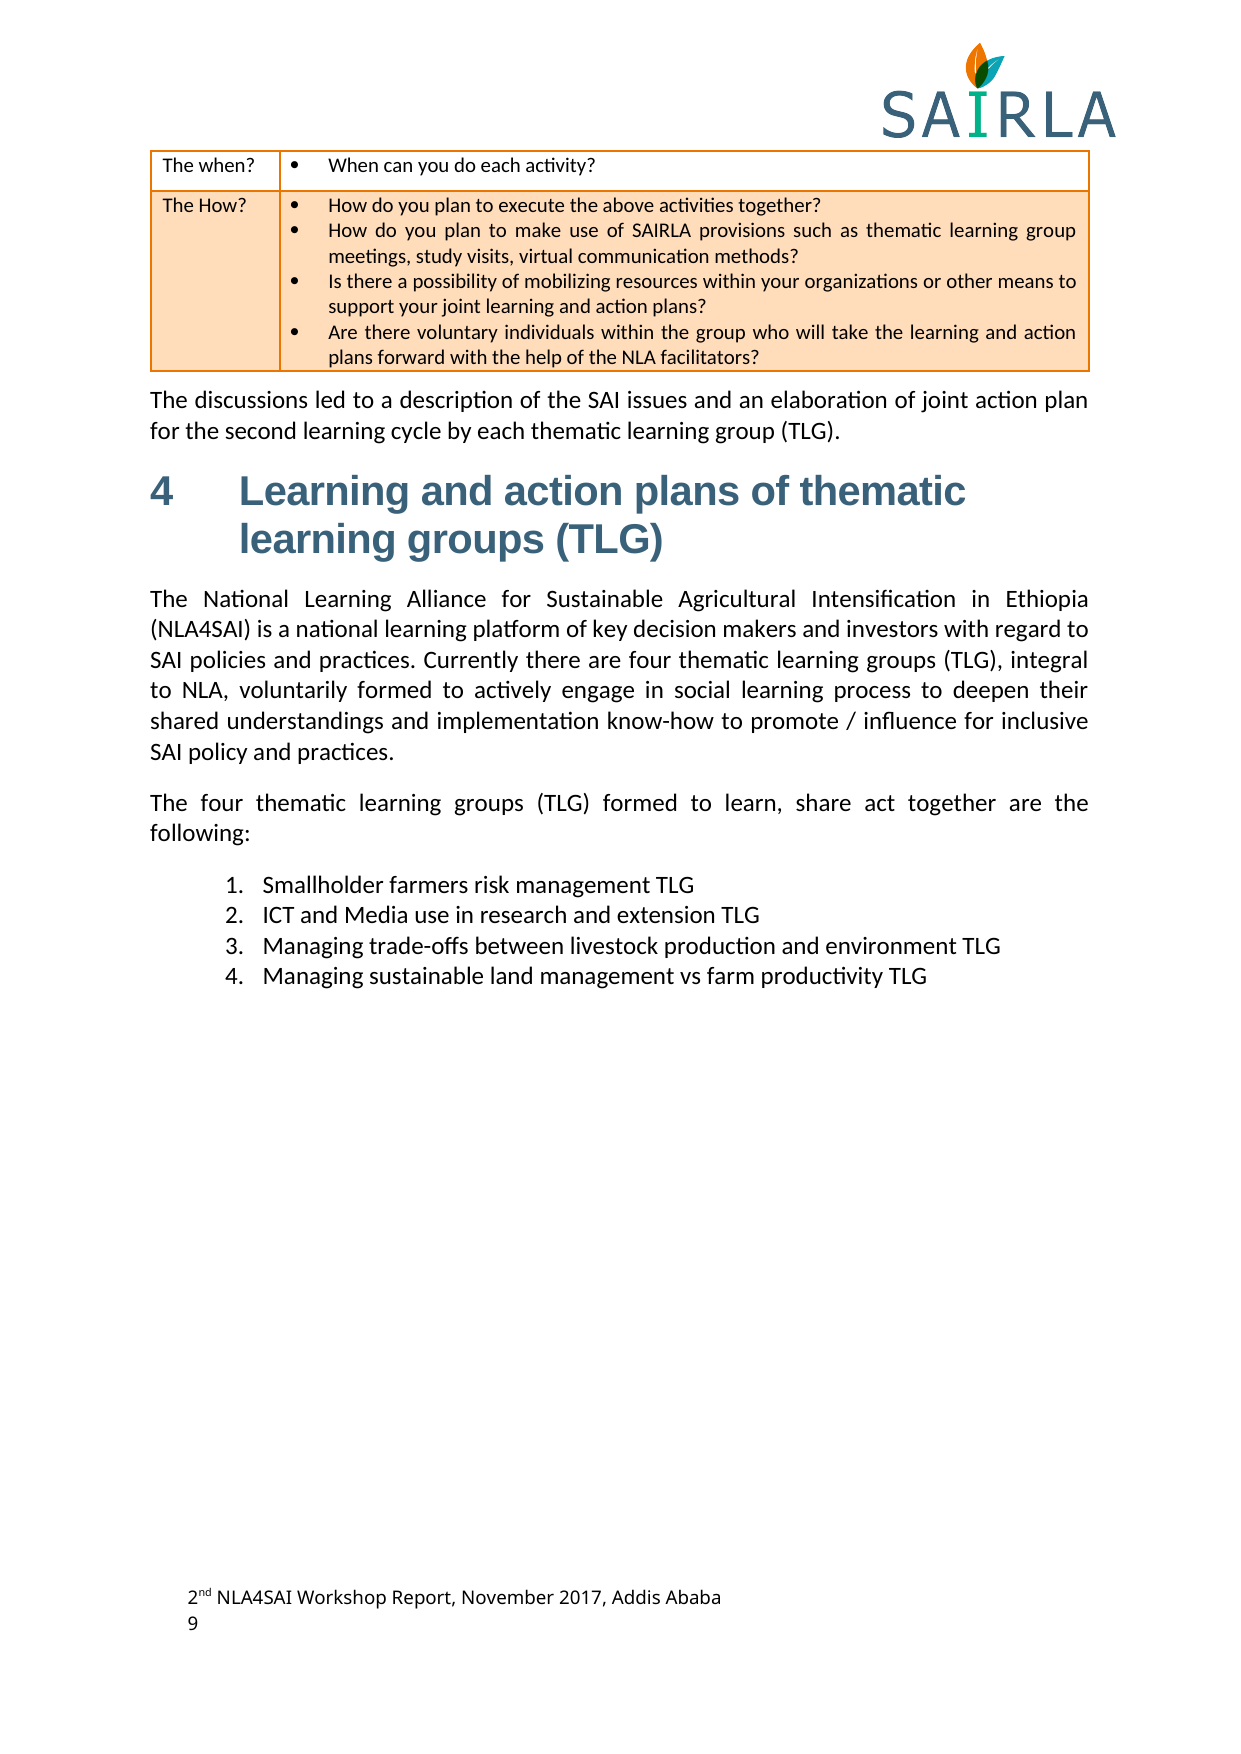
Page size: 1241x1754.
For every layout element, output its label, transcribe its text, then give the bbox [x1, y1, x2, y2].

list Managing trade-offs between livestock production and environment TLG [225, 930, 1090, 961]
text The National Learning Alliance for Sustainable Agricultural Intensification in Ethiopia (NLA4SAI) is a national learning platform of key decision makers and investors with regard to SAI policies and practices. Currently there are four thematic learning groups (TLG), integral to NLA, voluntarily formed to actively engage in social learning process to deepen their shared understandings and implementation know-how to promote / influence for inclusive SAI policy and practices. [150, 583, 1090, 766]
text The discussions led to a description of the SAI issues and an elaboration of joint action plan for the second learning cycle by each thematic learning group (TLG). [150, 384, 1090, 446]
table_cell How do you plan to execute the above activities together? How do you plan to make use of SAIRLA provisions such as thematic learning group meetings, study visits, virtual communication methods? Is there a possibility of mobilizing resources within your organizations or other means to support your joint learning and action plans? Are there voluntary individuals within the group who will take the learning and action plans forward with the help of the NLA facilitators? [281, 192, 1088, 370]
table_cell The How? [152, 192, 279, 370]
list Managing sustainable land management vs farm productivity TLG [225, 961, 1090, 991]
subtitle Learning and action plans of thematic learning groups (TLG) [150, 466, 1090, 562]
list ICT and Media use in research and extension TLG [225, 899, 1090, 930]
list Smallholder farmers risk management TLG [225, 869, 1090, 899]
table_cell The when? [152, 152, 279, 190]
table_cell When can you do each activity? [281, 152, 1088, 190]
text The four thematic learning groups (TLG) formed to learn, share act together are the following: [150, 787, 1090, 848]
picture [877, 39, 1122, 144]
